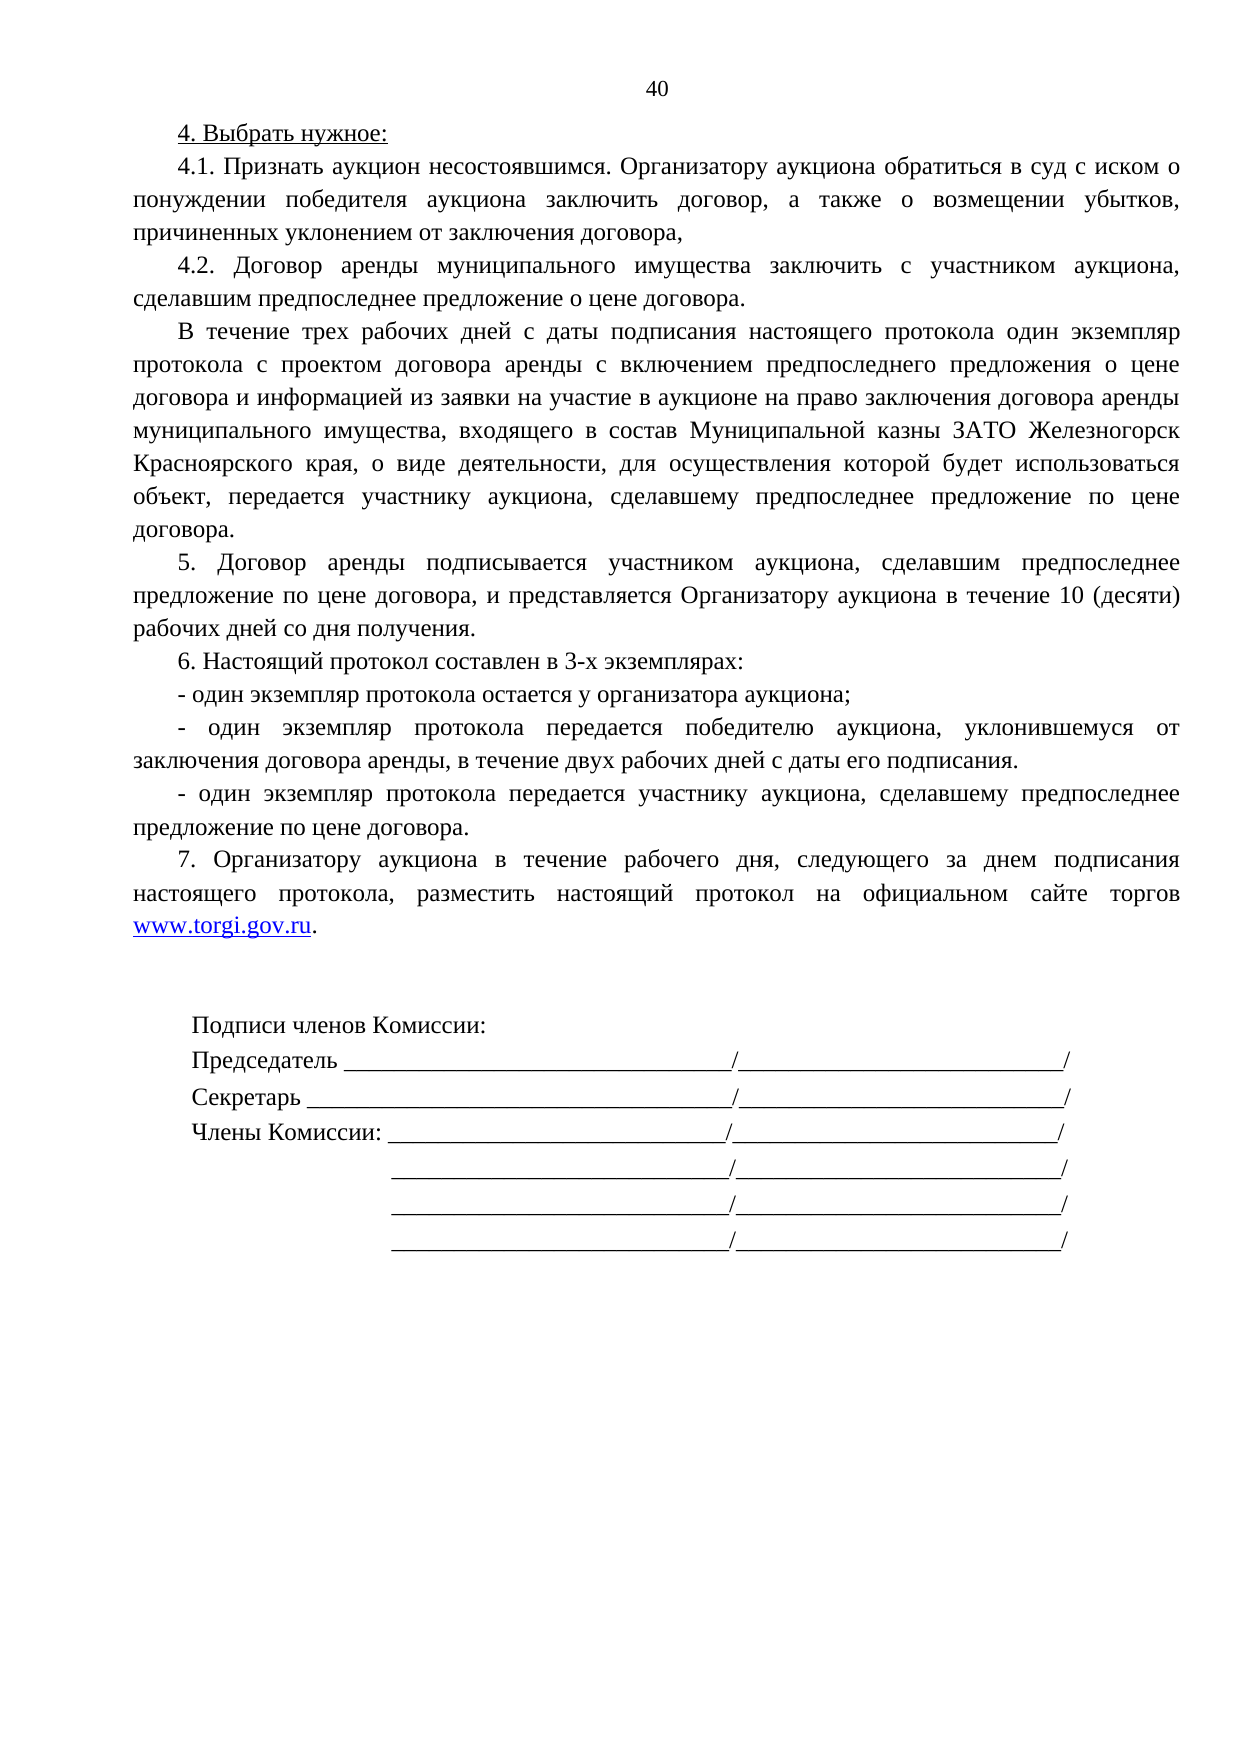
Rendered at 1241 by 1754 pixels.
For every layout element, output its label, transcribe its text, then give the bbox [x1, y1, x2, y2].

text ___________________________/__________________________/ [133, 1225, 1181, 1254]
text 4. Выбрать нужное: [133, 118, 1181, 147]
text 5. Договор аренды подписывается участником аукциона, сделавшим предпоследнее предложение по цене договора, и представляется Организатору аукциона в течение 10 (десяти) рабочих дней со дня получения. [133, 547, 1181, 642]
text 6. Настоящий протокол составлен в 3-х экземплярах: [133, 646, 1181, 675]
text - один экземпляр протокола передается участнику аукциона, сделавшему предпоследнее предложение по цене договора. [133, 778, 1181, 840]
text Секретарь __________________________________/__________________________/ [133, 1082, 1181, 1110]
text Председатель _______________________________/__________________________/ [133, 1046, 1181, 1074]
text В течение трех рабочих дней с даты подписания настоящего протокола один экземпляр протокола с проектом договора аренды с включением предпоследнего предложения о цене договора и информацией из заявки на участие в аукционе на право заключения договора аренды муниципального имущества, входящего в состав Муниципальной казны ЗАТО Железногорск Красноярского края, о виде деятельности, для осуществления которой будет использоваться объект, передается участнику аукциона, сделавшему предпоследнее предложение по цене договора. [133, 316, 1181, 543]
text ___________________________/__________________________/ [133, 1153, 1181, 1182]
text 7. Организатору аукциона в течение рабочего дня, следующего за днем подписания настоящего протокола, разместить настоящий протокол на официальном сайте торгов www.torgi.gov.ru. [133, 844, 1181, 939]
text - один экземпляр протокола остается у организатора аукциона; [133, 679, 1181, 708]
text 4.2. Договор аренды муниципального имущества заключить с участником аукциона, сделавшим предпоследнее предложение о цене договора. [133, 250, 1181, 312]
text ___________________________/__________________________/ [133, 1189, 1181, 1218]
text 4.1. Признать аукцион несостоявшимся. Организатору аукциона обратиться в суд с иском о понуждении победителя аукциона заключить договор, а также о возмещении убытков, причиненных уклонением от заключения договора, [133, 151, 1181, 246]
text Подписи членов Комиссии: [133, 1010, 1181, 1038]
text - один экземпляр протокола передается победителю аукциона, уклонившемуся от заключения договора аренды, в течение двух рабочих дней с даты его подписания. [133, 712, 1181, 774]
text Члены Комиссии: ___________________________/__________________________/ [133, 1117, 1181, 1146]
